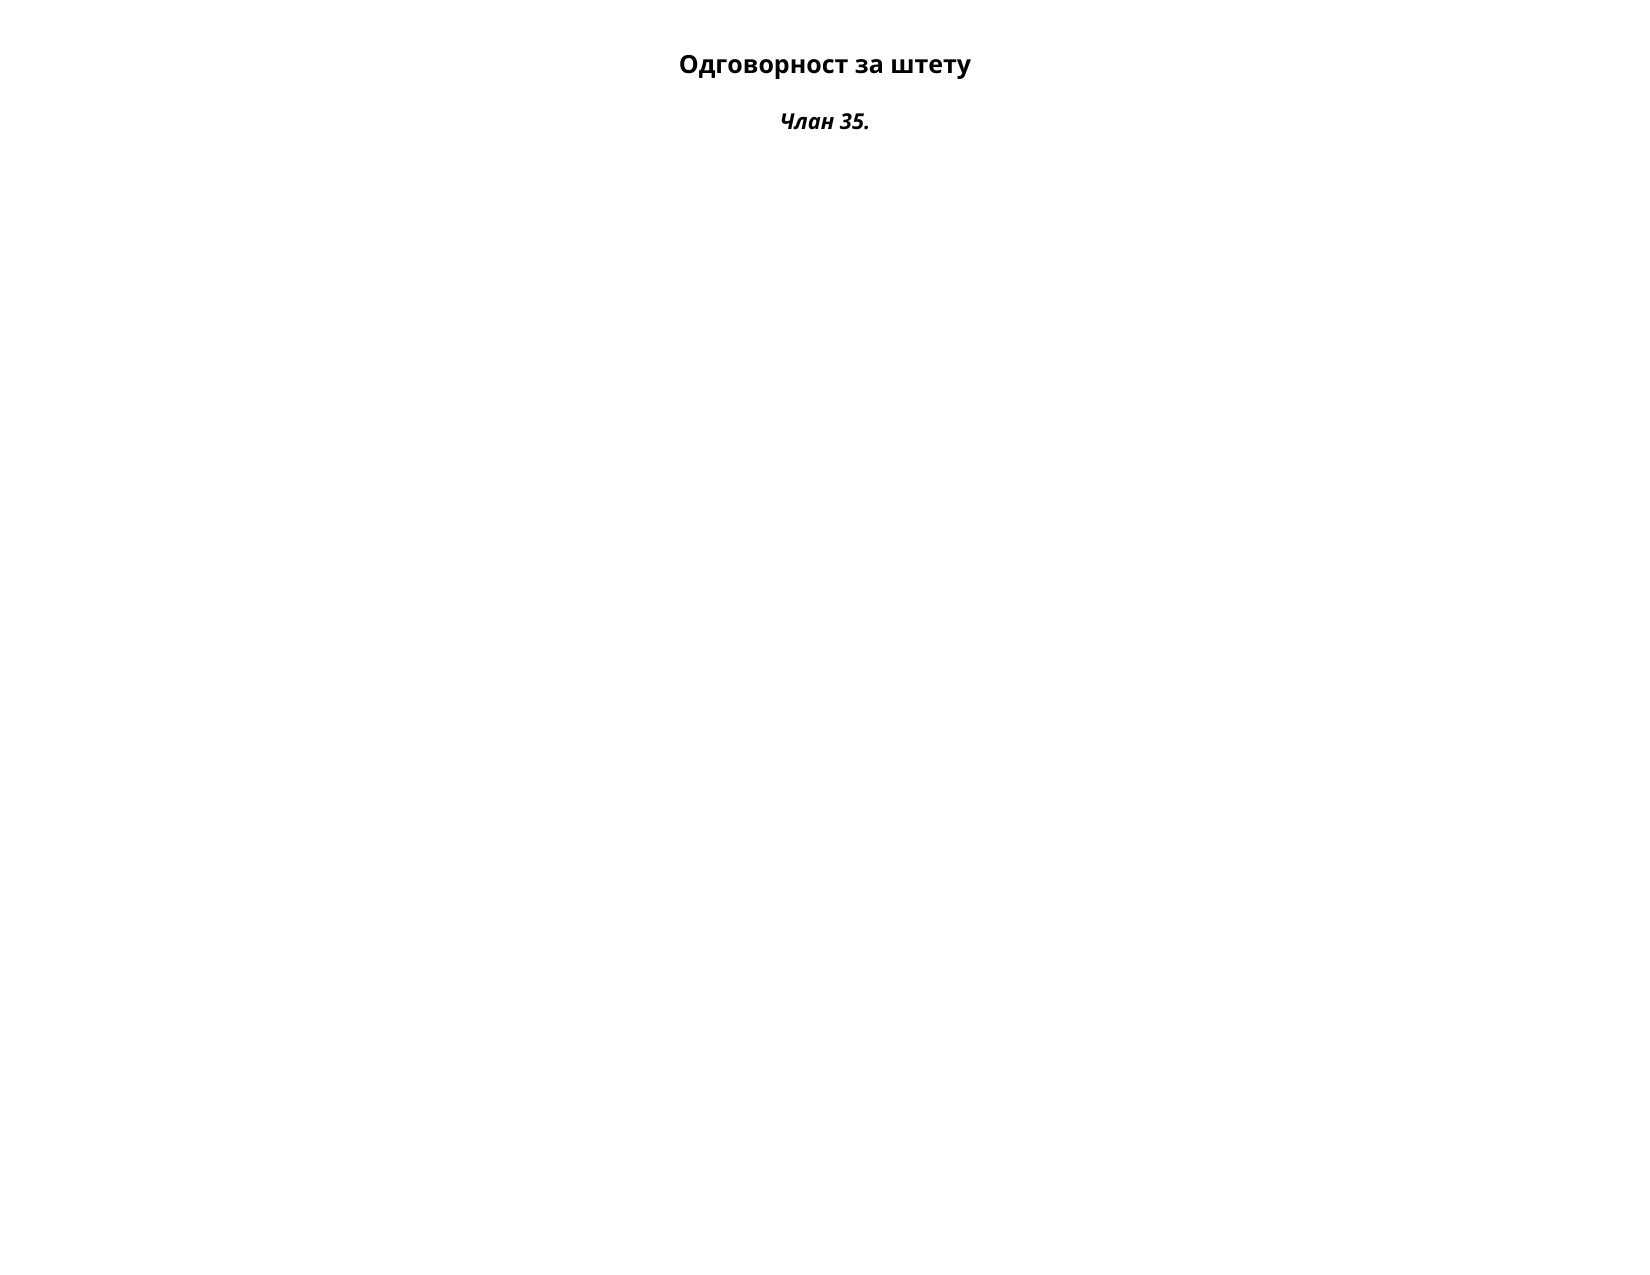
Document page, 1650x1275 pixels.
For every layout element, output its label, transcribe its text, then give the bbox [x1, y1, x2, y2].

subtitle Члан 35. [59, 106, 1591, 136]
subtitle Одговорност за штету [59, 46, 1591, 80]
